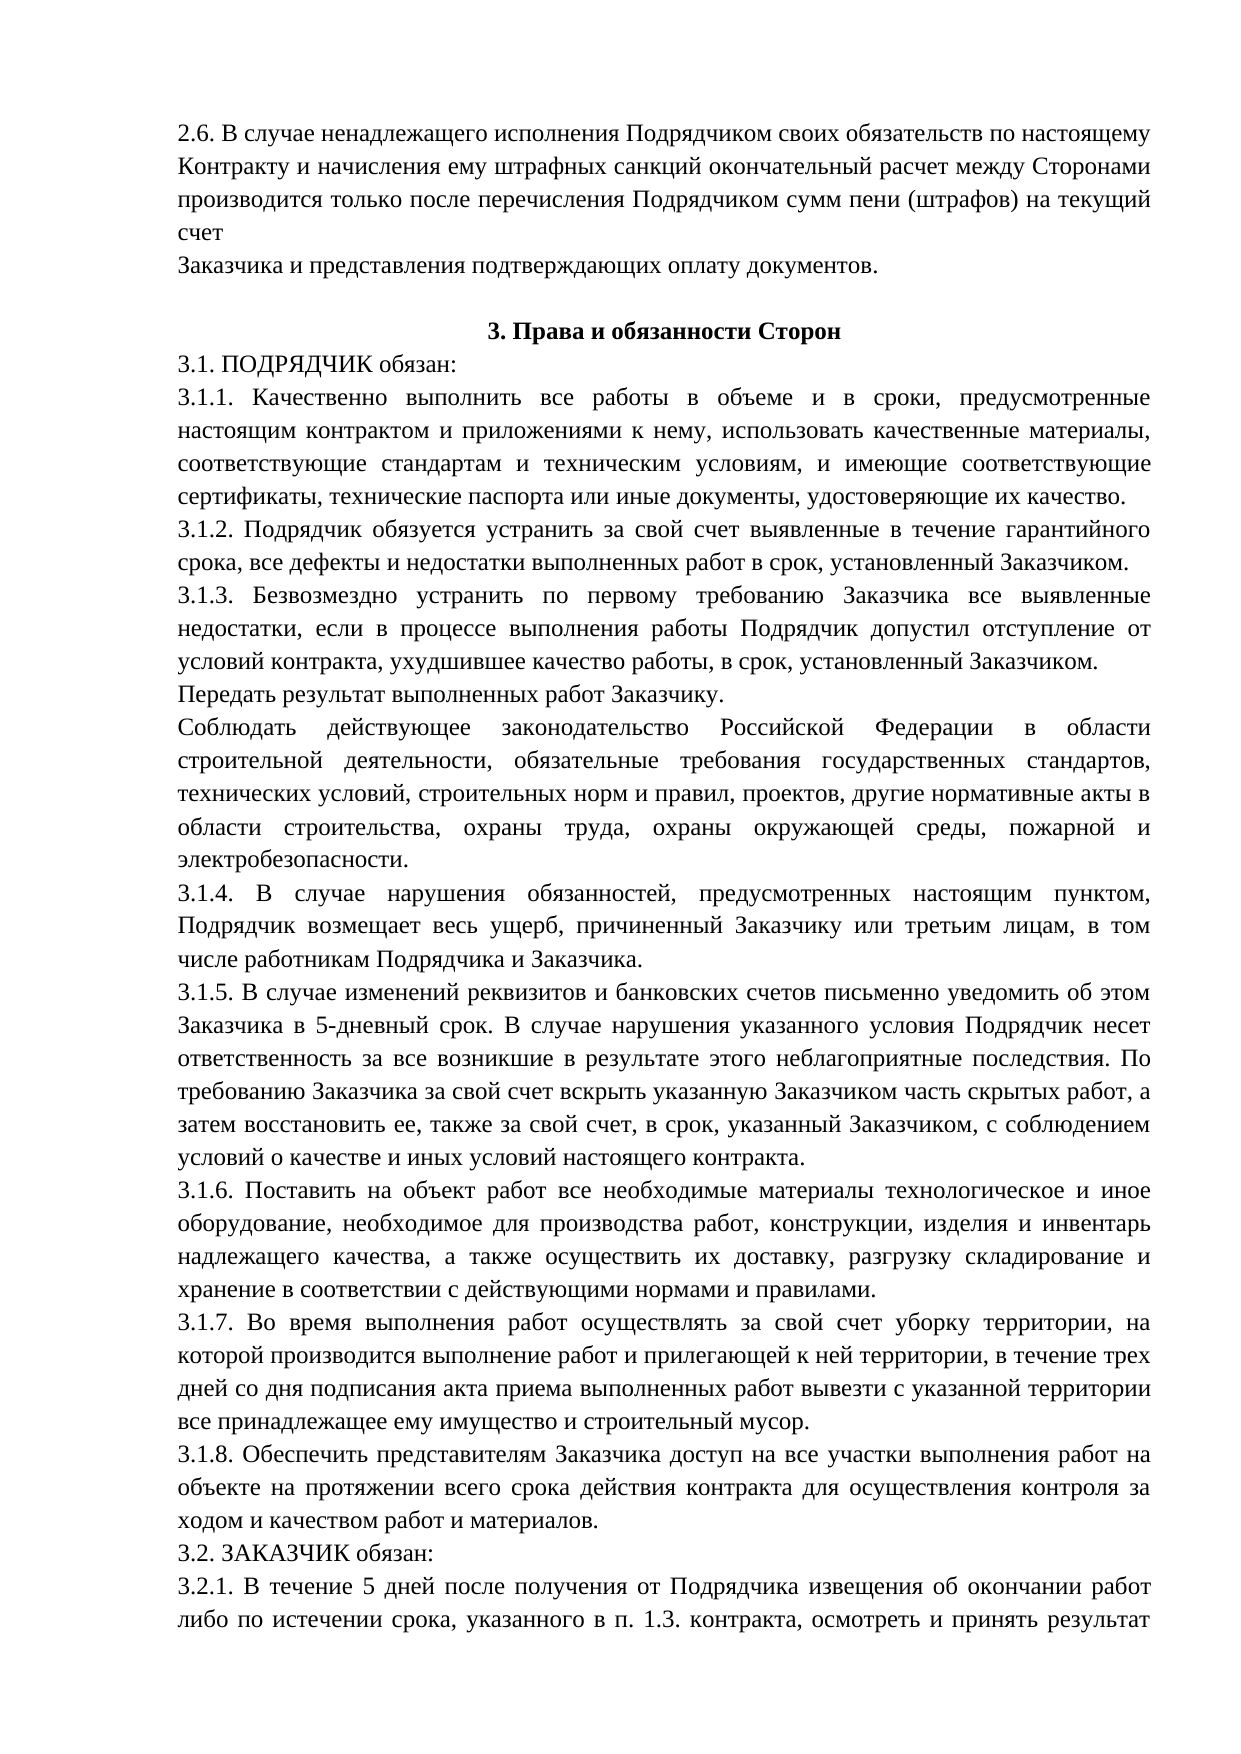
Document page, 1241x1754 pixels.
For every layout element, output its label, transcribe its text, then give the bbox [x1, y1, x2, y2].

text 3.1.3. Безвозмездно устранить по первому требованию Заказчика все выявленные недостатки, если в процессе выполнения работы Подрядчик допустил отступление от условий контракта, ухудшившее качество работы, в срок, установленный Заказчиком. [177, 580, 1152, 675]
text 3.1.7. Во время выполнения работ осуществлять за свой счет уборку территории, на которой производится выполнение работ и прилегающей к ней территории, в течение трех дней со дня подписания акта приема выполненных работ вывезти с указанной территории все принадлежащее ему имущество и строительный мусор. [177, 1307, 1152, 1435]
text 2.6. В случае ненадлежащего исполнения Подрядчиком своих обязательств по настоящему Контракту и начисления ему штрафных санкций окончательный расчет между Сторонами производится только после перечисления Подрядчиком сумм пени (штрафов) на текущий счет Заказчика и представления подтверждающих оплату документов. [177, 118, 1152, 279]
text 3.1.1. Качественно выполнить все работы в объеме и в сроки, предусмотренные настоящим контрактом и приложениями к нему, использовать качественные материалы, соответствующие стандартам и техническим условиям, и имеющие соответствующие сертификаты, технические паспорта или иные документы, удостоверяющие их качество. [177, 382, 1152, 510]
text 3.2. ЗАКАЗЧИК обязан: [177, 1538, 1152, 1567]
text 3.1.5. В случае изменений реквизитов и банковских счетов письменно уведомить об этом Заказчика в 5-дневный срок. В случае нарушения указанного условия Подрядчик несет ответственность за все возникшие в результате этого неблагоприятные последствия. По требованию Заказчика за свой счет вскрыть указанную Заказчиком часть скрытых работ, а затем восстановить ее, также за свой счет, в срок, указанный Заказчиком, с соблюдением условий о качестве и иных условий настоящего контракта. [177, 977, 1152, 1171]
text 3.1. ПОДРЯДЧИК обязан: [177, 349, 1152, 378]
text Соблюдать действующее законодательство Российской Федерации в области строительной деятельности, обязательные требования государственных стандартов, технических условий, строительных норм и правил, проектов, другие нормативные акты в области строительства, охраны труда, охраны окружающей среды, пожарной и электробезопасности. [177, 712, 1152, 873]
text Передать результат выполненных работ Заказчику. [177, 679, 1152, 708]
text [177, 1571, 1152, 1633]
text 3.1.4. В случае нарушения обязанностей, предусмотренных настоящим пунктом, Подрядчик возмещает весь ущерб, причиненный Заказчику или третьим лицам, в том числе работникам Подрядчика и Заказчика. [177, 878, 1152, 972]
text 3.1.6. Поставить на объект работ все необходимые материалы технологическое и иное оборудование, необходимое для производства работ, конструкции, изделия и инвентарь надлежащего качества, а также осуществить их доставку, разгрузку складирование и хранение в соответствии с действующими нормами и правилами. [177, 1175, 1152, 1303]
text 3.1.2. Подрядчик обязуется устранить за свой счет выявленные в течение гарантийного срока, все дефекты и недостатки выполненных работ в срок, установленный Заказчиком. [177, 514, 1152, 576]
text 3. Права и обязанности Сторон [177, 316, 1152, 345]
text 3.1.8. Обеспечить представителям Заказчика доступ на все участки выполнения работ на объекте на протяжении всего срока действия контракта для осуществления контроля за ходом и качеством работ и материалов. [177, 1439, 1152, 1534]
